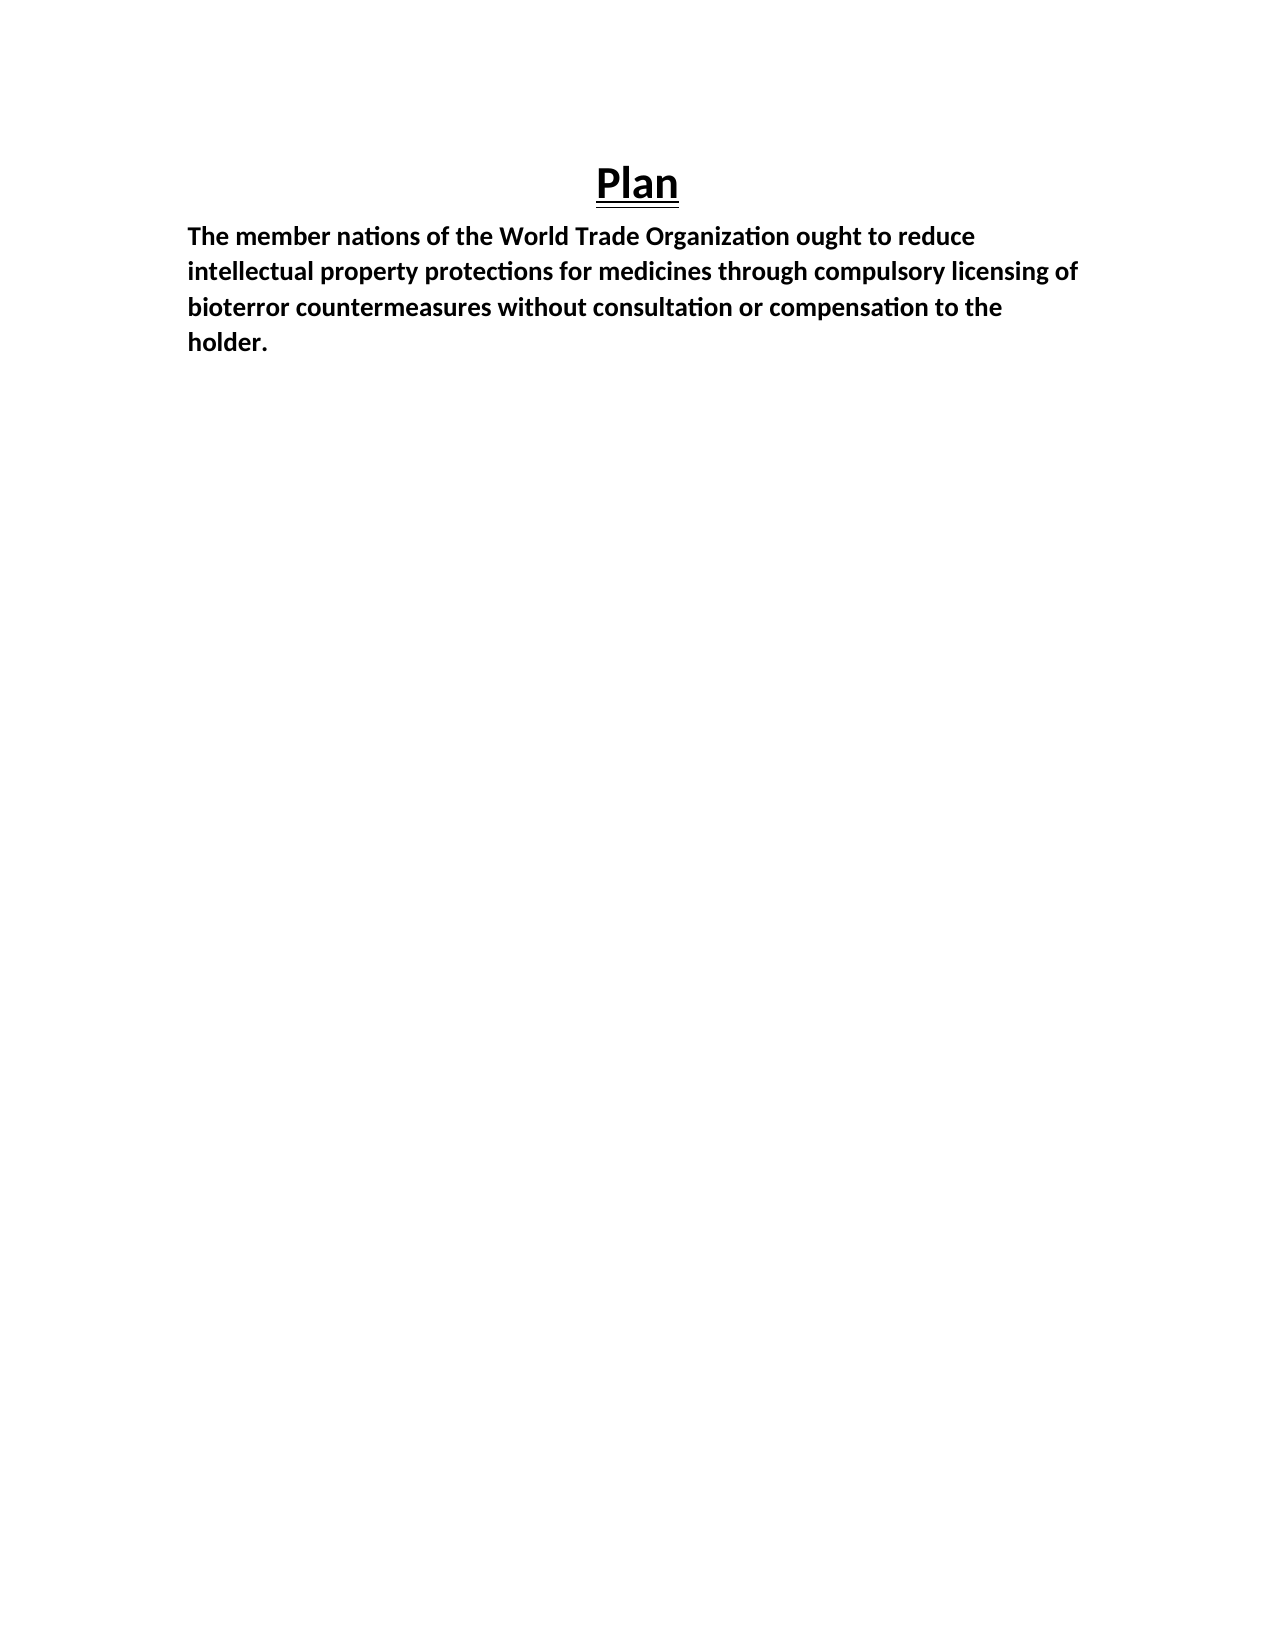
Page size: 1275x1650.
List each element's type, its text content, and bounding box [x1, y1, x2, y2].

subtitle Plan [187, 154, 1087, 210]
subtitle The member nations of the World Trade Organization ought to reduce intellectual property protections for medicines through compulsory licensing of bioterror countermeasures without consultation or compensation to the holder. [187, 219, 1087, 358]
